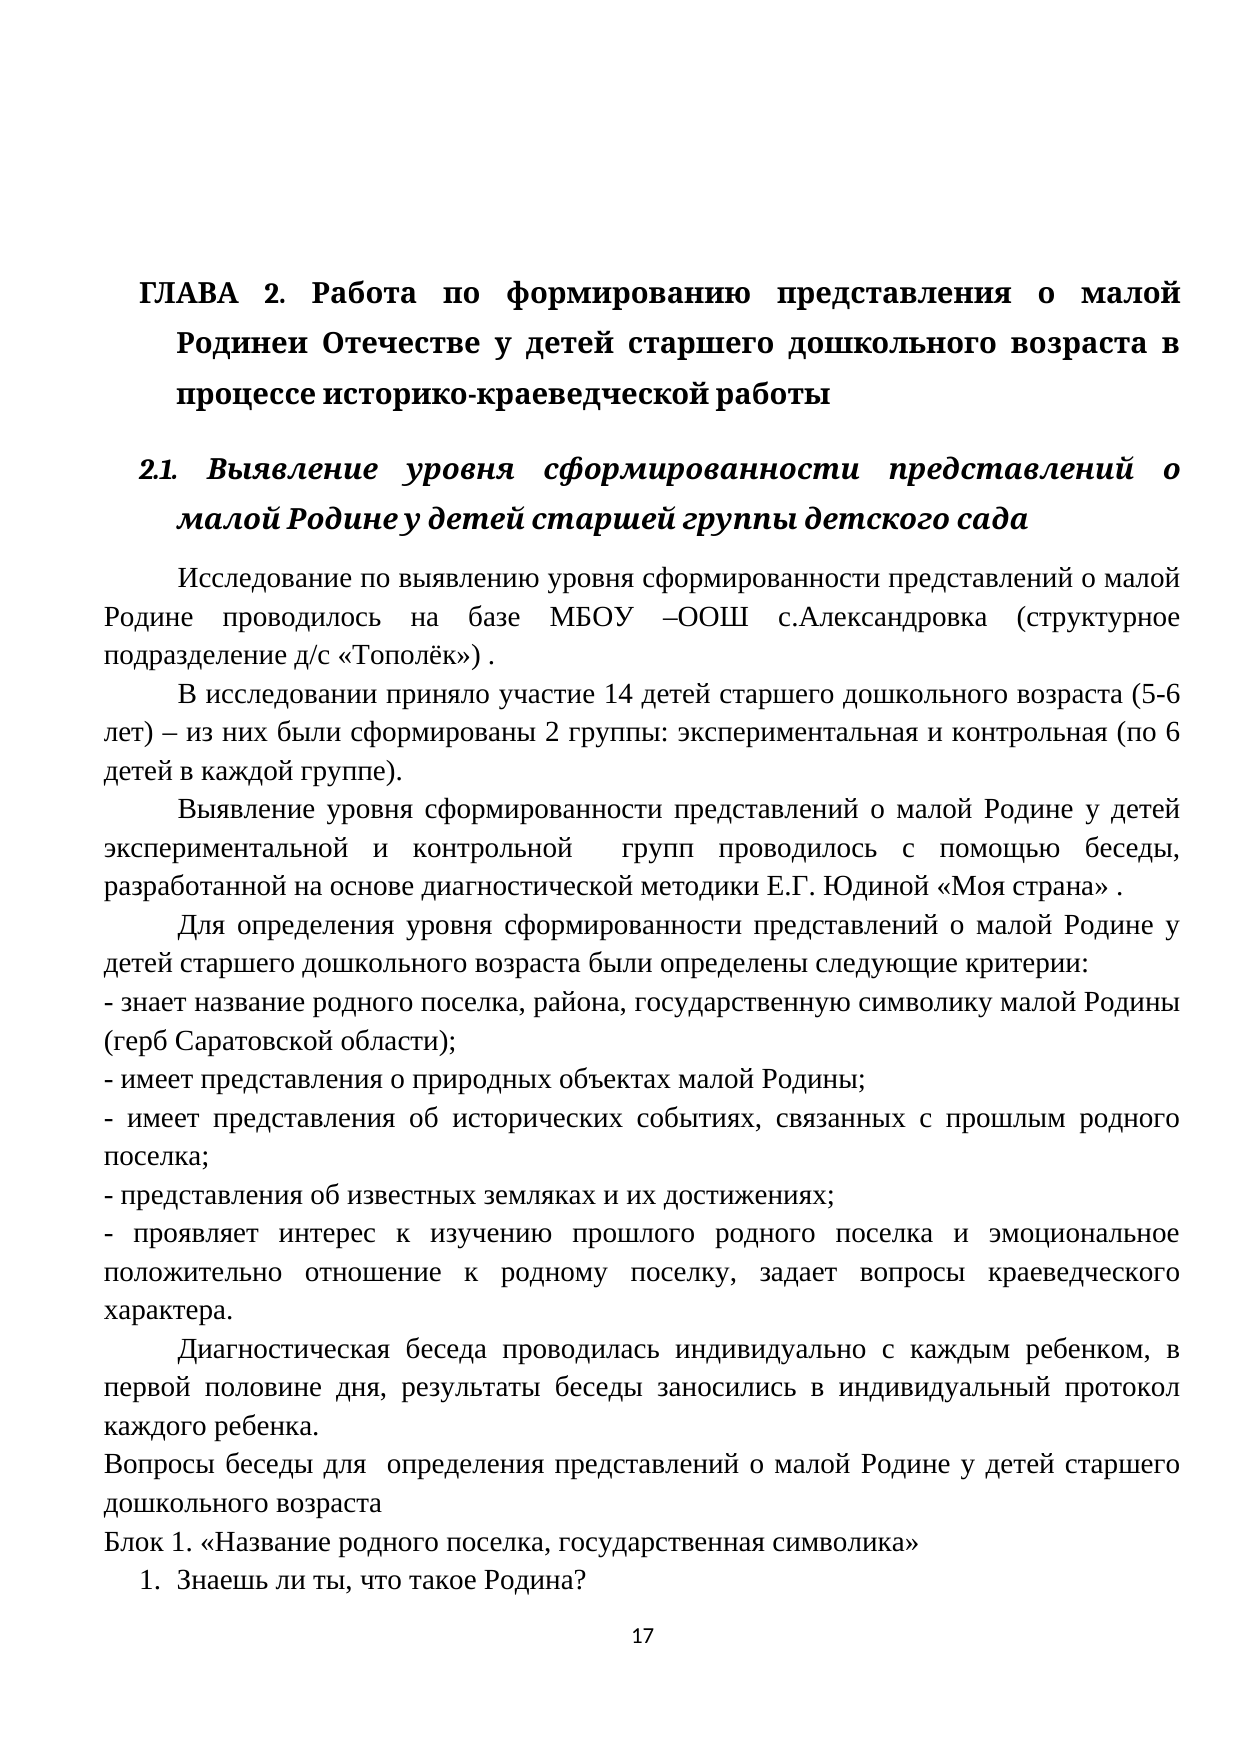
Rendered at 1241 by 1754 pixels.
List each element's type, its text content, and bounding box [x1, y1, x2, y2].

list Знаешь ли ты, что такое Родина? [139, 1562, 1181, 1596]
text Диагностическая беседа проводилась индивидуально с каждым ребенком, в первой половине дня, результаты беседы заносились в индивидуальный протокол каждого ребенка. [103, 1331, 1181, 1442]
text - имеет представления об исторических событиях, связанных с прошлым родного поселка; [103, 1100, 1181, 1172]
text В исследовании приняло участие 14 детей старшего дошкольного возраста (5-6 лет) – из них были сформированы 2 группы: экспериментальная и контрольная (по 6 детей в каждой группе). [103, 676, 1181, 786]
text - имеет представления о природных объектах малой Родины; [103, 1061, 1181, 1095]
text Исследование по выявлению уровня сформированности представлений о малой Родине проводилось на базе МБОУ –ООШ с.Александровка (структурное подразделение д/с «Тополёк») . [103, 560, 1181, 671]
text Для определения уровня сформированности представлений о малой Родине у детей старшего дошкольного возраста были определены следующие критерии: [103, 907, 1181, 979]
text - представления об известных земляках и их достижениях; [103, 1177, 1181, 1210]
subtitle ГЛАВА 2. Работа по формированию представления о малой Родинеи Отечестве у детей старшего дошкольного возраста в процессе историко-краеведческой работы [139, 277, 1181, 411]
subtitle 2.1. Выявление уровня сформированности представлений о малой Родине у детей старшей группы детского сада [139, 453, 1181, 537]
text - знает название родного поселка, района, государственную символику малой Родины (герб Саратовской области); [103, 984, 1181, 1056]
text Блок 1. «Название родного поселка, государственная символика» [103, 1524, 1181, 1557]
text Выявление уровня сформированности представлений о малой Родине у детей экспериментальной и контрольной групп проводилось с помощью беседы, разработанной на основе диагностической методики Е.Г. Юдиной «Моя страна» . [103, 791, 1181, 902]
text Вопросы беседы для определения представлений о малой Родине у детей старшего дошкольного возраста [103, 1447, 1181, 1519]
text - проявляет интерес к изучению прошлого родного поселка и эмоциональное положительно отношение к родному поселку, задает вопросы краеведческого характера. [103, 1215, 1181, 1326]
